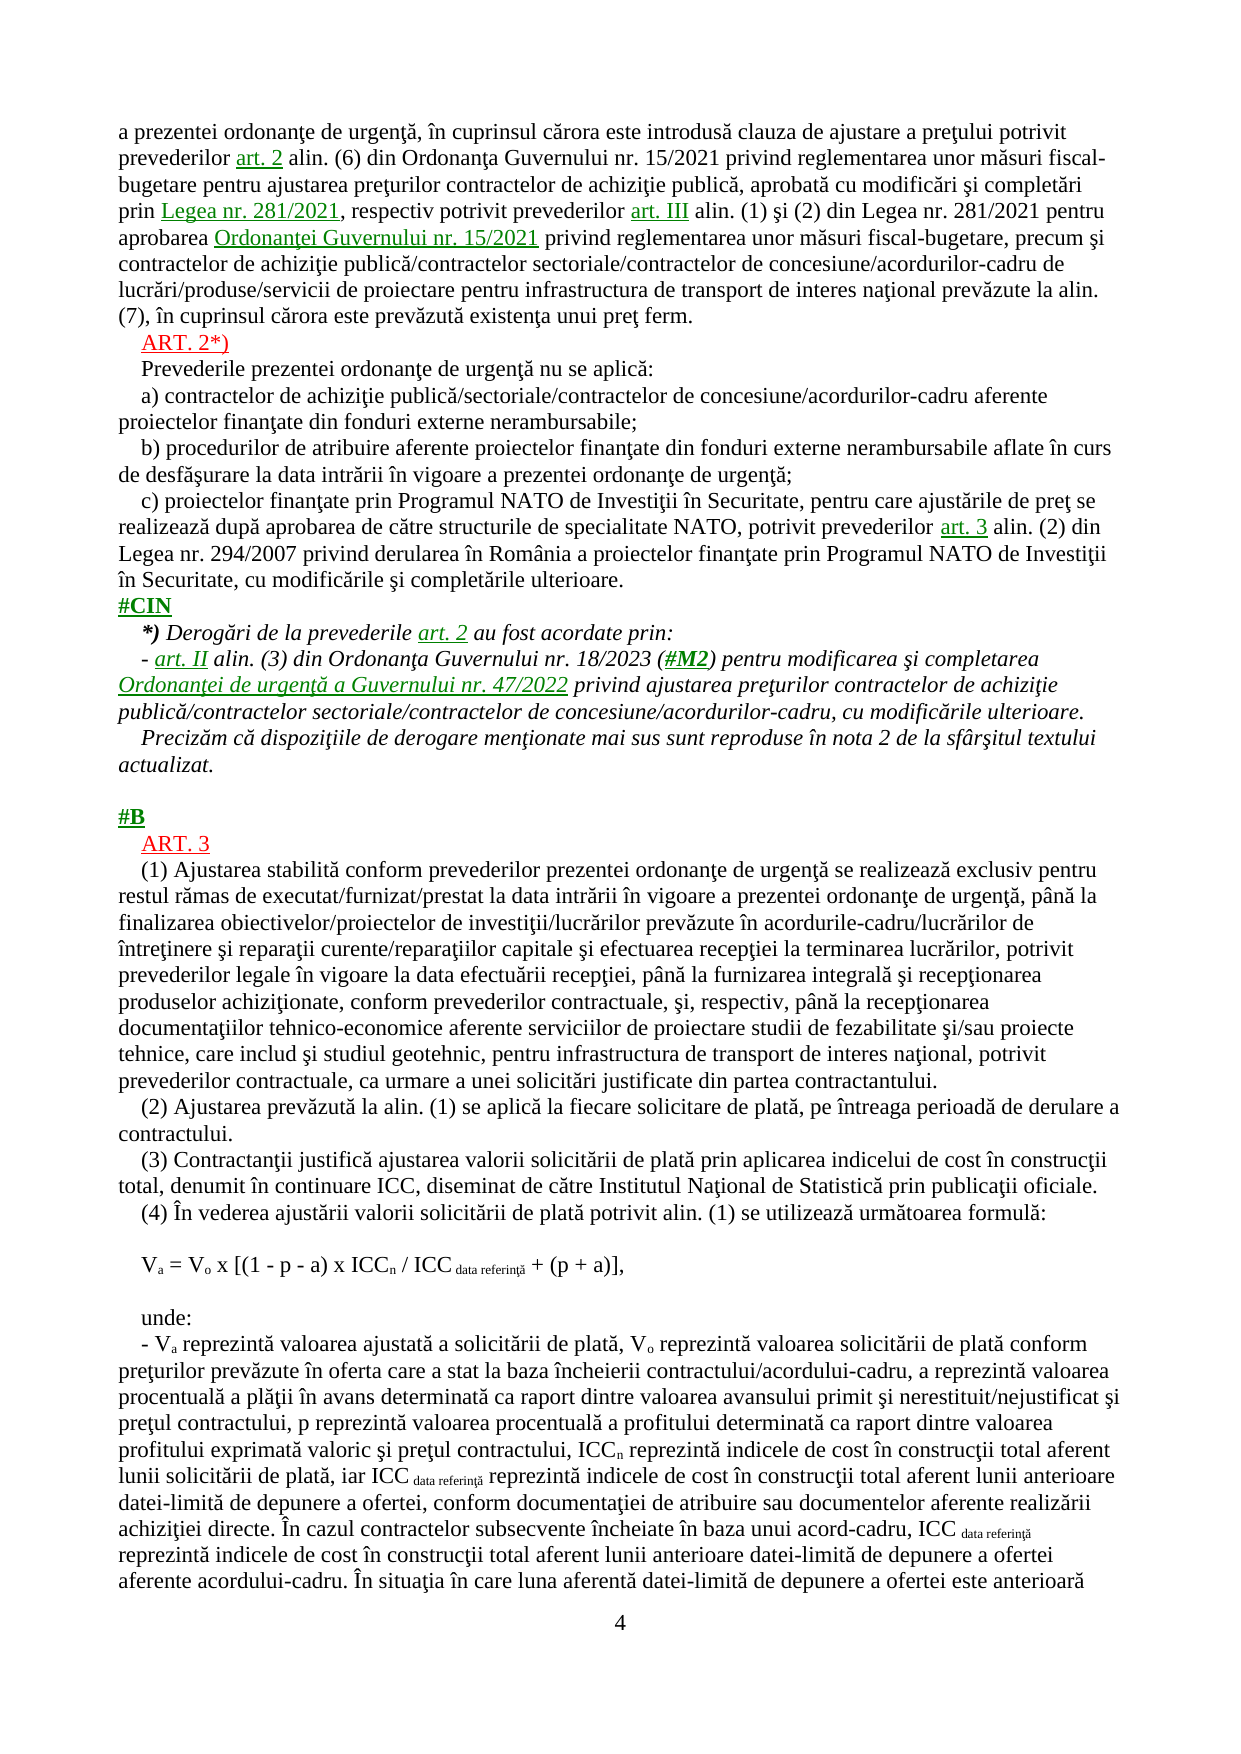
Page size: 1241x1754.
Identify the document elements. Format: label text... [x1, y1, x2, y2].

text (1) Ajustarea stabilită conform prevederilor prezentei ordonanţe de urgenţă se realizează exclusiv pentru restul rămas de executat/furnizat/prestat la data intrării în vigoare a prezentei ordonanţe de urgenţă, până la finalizarea obiectivelor/proiectelor de investiţii/lucrărilor prevăzute în acordurile-cadru/lucrărilor de întreţinere şi reparaţii curente/reparaţiilor capitale şi efectuarea recepţiei la terminarea lucrărilor, potrivit prevederilor legale în vigoare la data efectuării recepţiei, până la furnizarea integrală şi recepţionarea produselor achiziţionate, conform prevederilor contractuale, şi, respectiv, până la recepţionarea documentaţiilor tehnico-economice aferente serviciilor de proiectare studii de fezabilitate şi/sau proiecte tehnice, care includ şi studiul geotehnic, pentru infrastructura de transport de interes naţional, potrivit prevederilor contractuale, ca urmare a unei solicitări justificate din partea contractantului. [118, 856, 1122, 1093]
text c) proiectelor finanţate prin Programul NATO de Investiţii în Securitate, pentru care ajustările de preţ se realizează după aprobarea de către structurile de specialitate NATO, potrivit prevederilor art. 3 alin. (2) din Legea nr. 294/2007 privind derularea în România a proiectelor finanţate prin Programul NATO de Investiţii în Securitate, cu modificările şi completările ulterioare. [118, 487, 1122, 592]
text Precizăm că dispoziţiile de derogare menţionate mai sus sunt reproduse în nota 2 de la sfârşitul textului actualizat. [118, 724, 1122, 777]
text (4) În vederea ajustării valorii solicitării de plată potrivit alin. (1) se utilizează următoarea formulă: [118, 1199, 1122, 1225]
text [118, 118, 1122, 329]
text Va = Vo x [(1 - p - a) x ICCn / ICC data referinţă + (p + a)], [118, 1251, 1122, 1278]
text *) Derogări de la prevederile art. 2 au fost acordate prin: [118, 619, 1122, 645]
text (2) Ajustarea prevăzută la alin. (1) se aplică la fiecare solicitare de plată, pe întreaga perioadă de derulare a contractului. [118, 1093, 1122, 1146]
text a) contractelor de achiziţie publică/sectoriale/contractelor de concesiune/acordurilor-cadru aferente proiectelor finanţate din fonduri externe nerambursabile; [118, 382, 1122, 434]
text #B [118, 803, 1122, 830]
text (3) Contractanţii justifică ajustarea valorii solicitării de plată prin aplicarea indicelui de cost în construcţii total, denumit în continuare ICC, diseminat de către Institutul Naţional de Statistică prin publicaţii oficiale. [118, 1146, 1122, 1199]
text ART. 3 [118, 830, 1122, 856]
text Prevederile prezentei ordonanţe de urgenţă nu se aplică: [118, 355, 1122, 382]
text ART. 2*) [118, 329, 1122, 355]
text unde: [118, 1304, 1122, 1330]
text b) procedurilor de atribuire aferente proiectelor finanţate din fonduri externe nerambursabile aflate în curs de desfăşurare la data intrării în vigoare a prezentei ordonanţe de urgenţă; [118, 434, 1122, 487]
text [118, 1330, 1122, 1594]
text - art. II alin. (3) din Ordonanţa Guvernului nr. 18/2023 (#M2) pentru modificarea şi completarea Ordonanţei de urgenţă a Guvernului nr. 47/2022 privind ajustarea preţurilor contractelor de achiziţie publică/contractelor sectoriale/contractelor de concesiune/acordurilor-cadru, cu modificările ulterioare. [118, 645, 1122, 724]
text #CIN [118, 592, 1122, 619]
